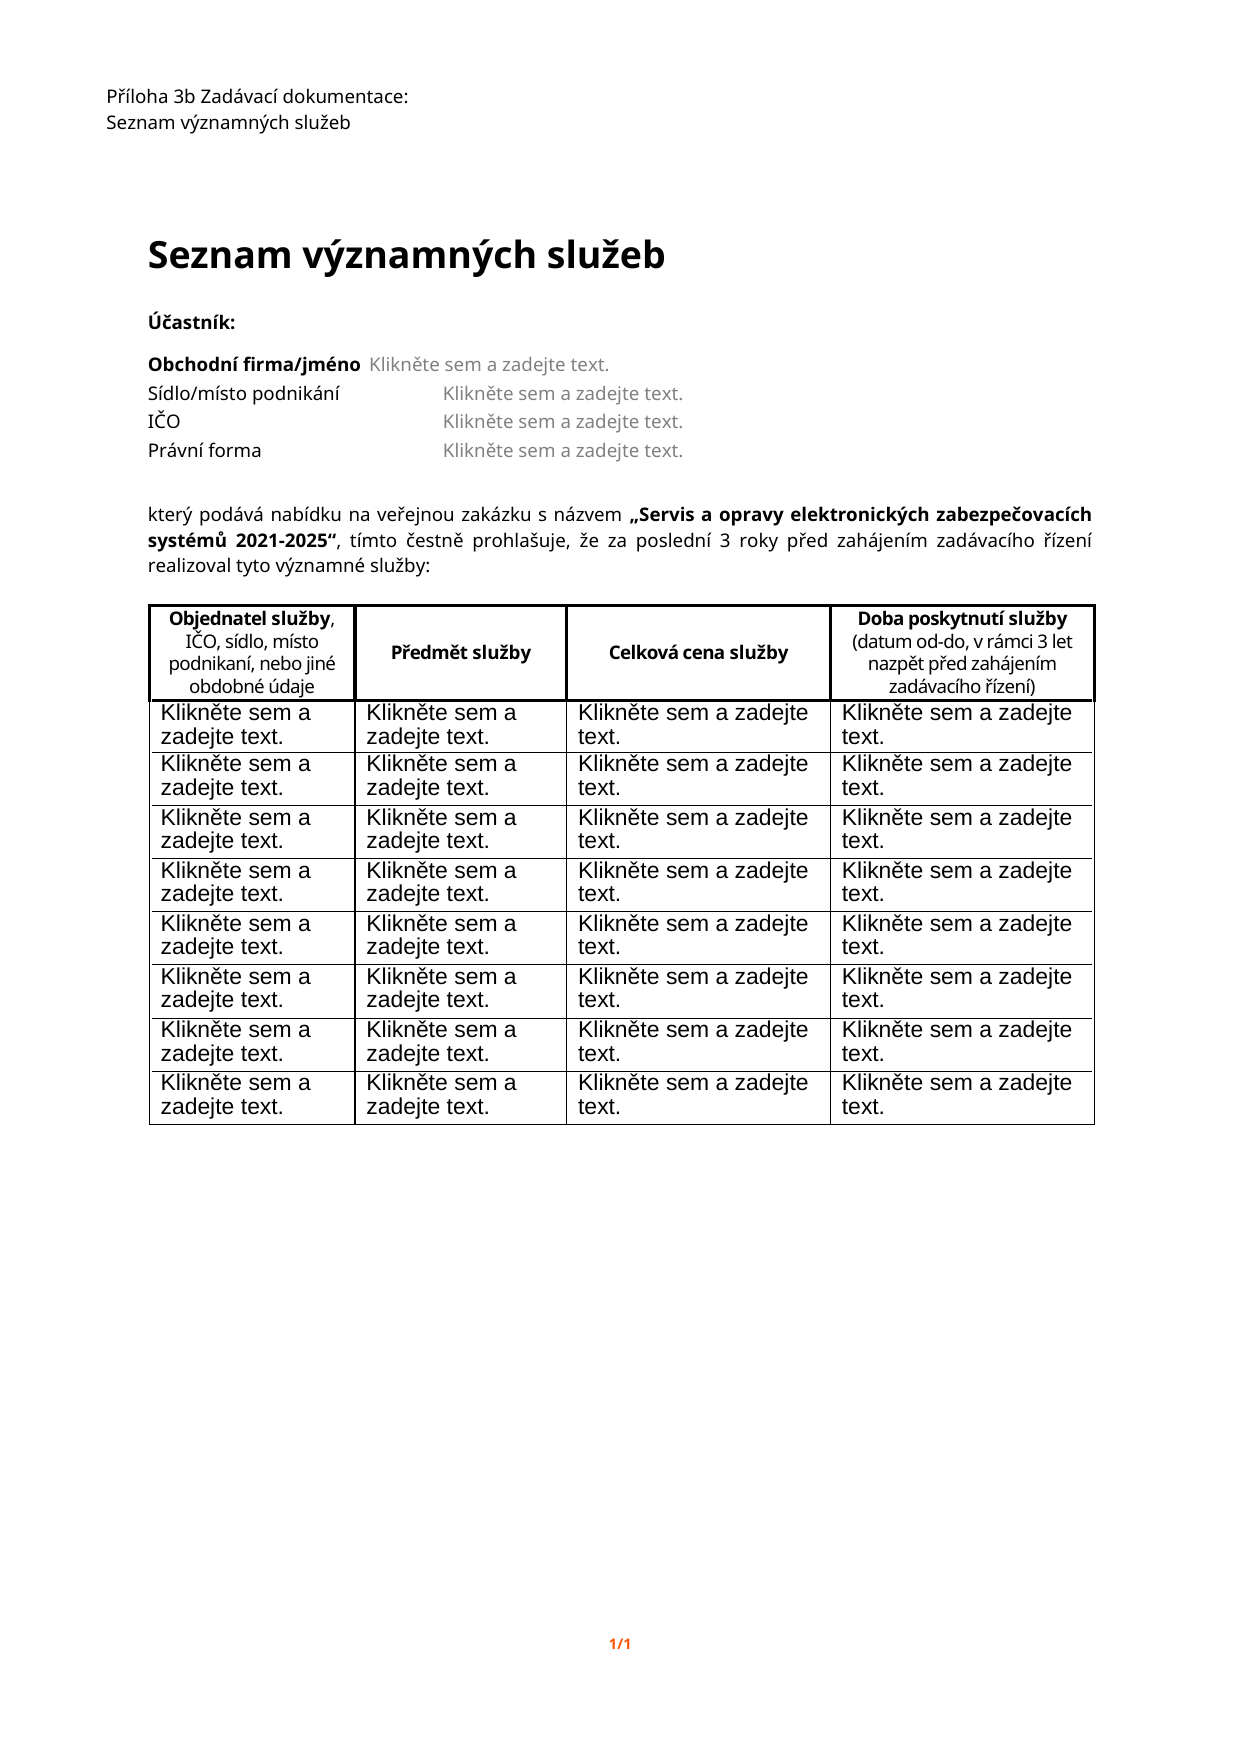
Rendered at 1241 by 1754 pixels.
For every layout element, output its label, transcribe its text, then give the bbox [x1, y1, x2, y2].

table_header Celková cena služby [568, 607, 829, 699]
text Účastník: [148, 304, 1093, 335]
text Obchodní firma/jméno [148, 348, 1093, 377]
text IČO [148, 406, 1093, 435]
text Právní forma [148, 435, 1093, 464]
text který podává nabídku na veřejnou zakázku s názvem „Servis a opravy elektronických zabezpečovacích systémů 2021-2025“, tímto čestně prohlašuje, že za poslední 3 roky před zahájením zadávacího řízení realizoval tyto významné služby: [148, 502, 1093, 578]
table_header Předmět služby [357, 607, 565, 699]
table_header Doba poskytnutí služby (datum od-do, v rámci 3 let nazpět před zahájením zadávacího řízení) [832, 607, 1093, 699]
title Seznam významných služeb [148, 228, 1093, 279]
text Sídlo/místo podnikání [148, 377, 1093, 406]
table_header Objednatel služby, IČO, sídlo, místo podnikaní, nebo jiné obdobné údaje [151, 607, 353, 699]
